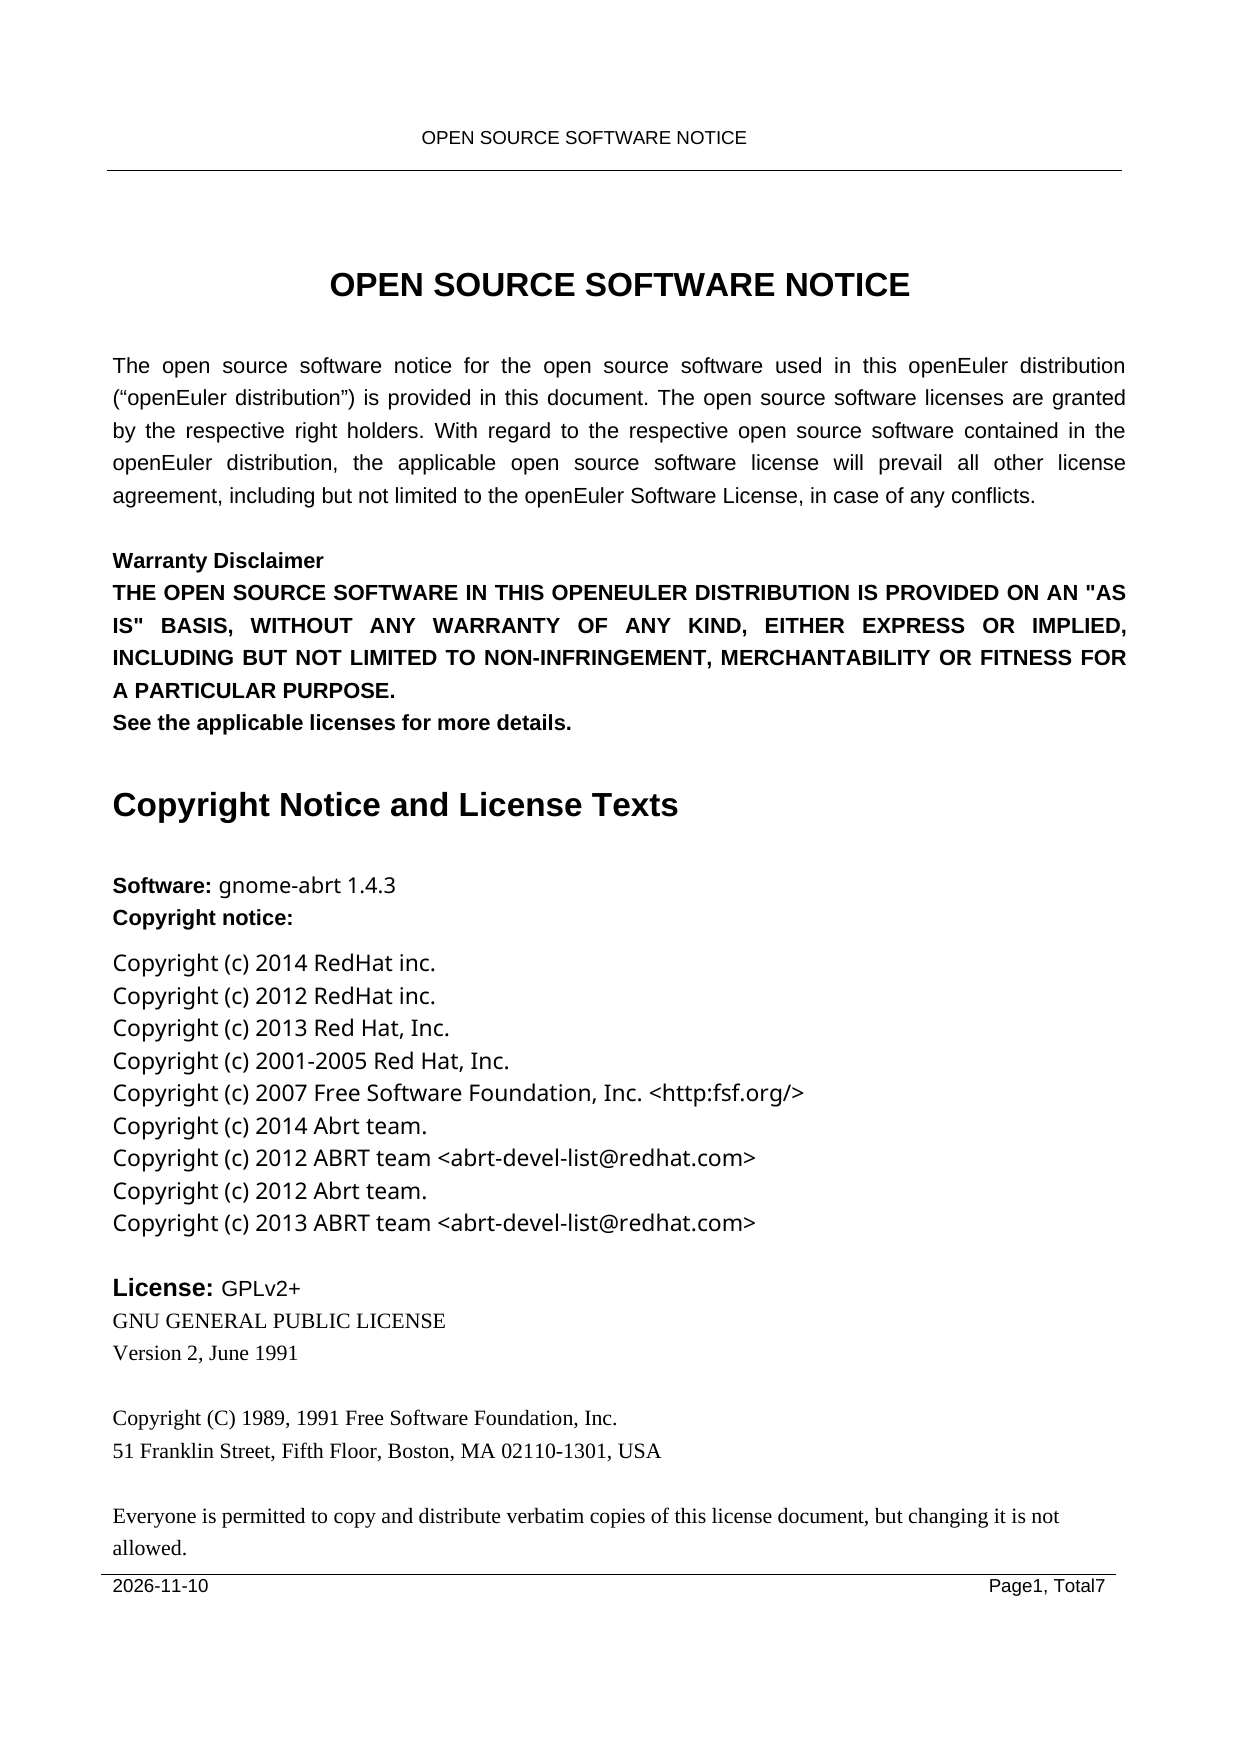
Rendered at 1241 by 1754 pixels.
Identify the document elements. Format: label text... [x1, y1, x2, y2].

text Copyright Notice and License Texts [112, 771, 1128, 836]
text Copyright (c) 2014 RedHat inc. Copyright (c) 2012 RedHat inc. Copyright (c) 2013 Red Hat, Inc. Copyright (c) 2001-2005 Red Hat, Inc. Copyright (c) 2007 Free Software Foundation, Inc. <http:fsf.org/> Copyright (c) 2014 Abrt team. Copyright (c) 2012 ABRT team <abrt-devel-list@redhat.com> Copyright (c) 2012 Abrt team. Copyright (c) 2013 ABRT team <abrt-devel-list@redhat.com> [112, 947, 1128, 1272]
text Warranty Disclaimer [112, 544, 1128, 576]
title Software: gnome-abrt 1.4.3 [112, 869, 1128, 901]
text License: GPLv2+ [112, 1272, 1128, 1304]
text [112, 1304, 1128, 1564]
text Copyright notice: [112, 901, 1128, 934]
text OPEN SOURCE SOFTWARE NOTICE [112, 251, 1128, 316]
text THE OPEN SOURCE SOFTWARE IN THIS OPENEULER DISTRIBUTION IS PROVIDED ON AN "AS IS" BASIS, WITHOUT ANY WARRANTY OF ANY KIND, EITHER EXPRESS OR IMPLIED, INCLUDING BUT NOT LIMITED TO NON-INFRINGEMENT, MERCHANTABILITY OR FITNESS FOR A PARTICULAR PURPOSE. See the applicable licenses for more details. [112, 576, 1128, 739]
text The open source software notice for the open source software used in this openEuler distribution (“openEuler distribution”) is provided in this document. The open source software licenses are granted by the respective right holders. With regard to the respective open source software contained in the openEuler distribution, the applicable open source software license will prevail all other license agreement, including but not limited to the openEuler Software License, in case of any conflicts. [112, 349, 1128, 511]
